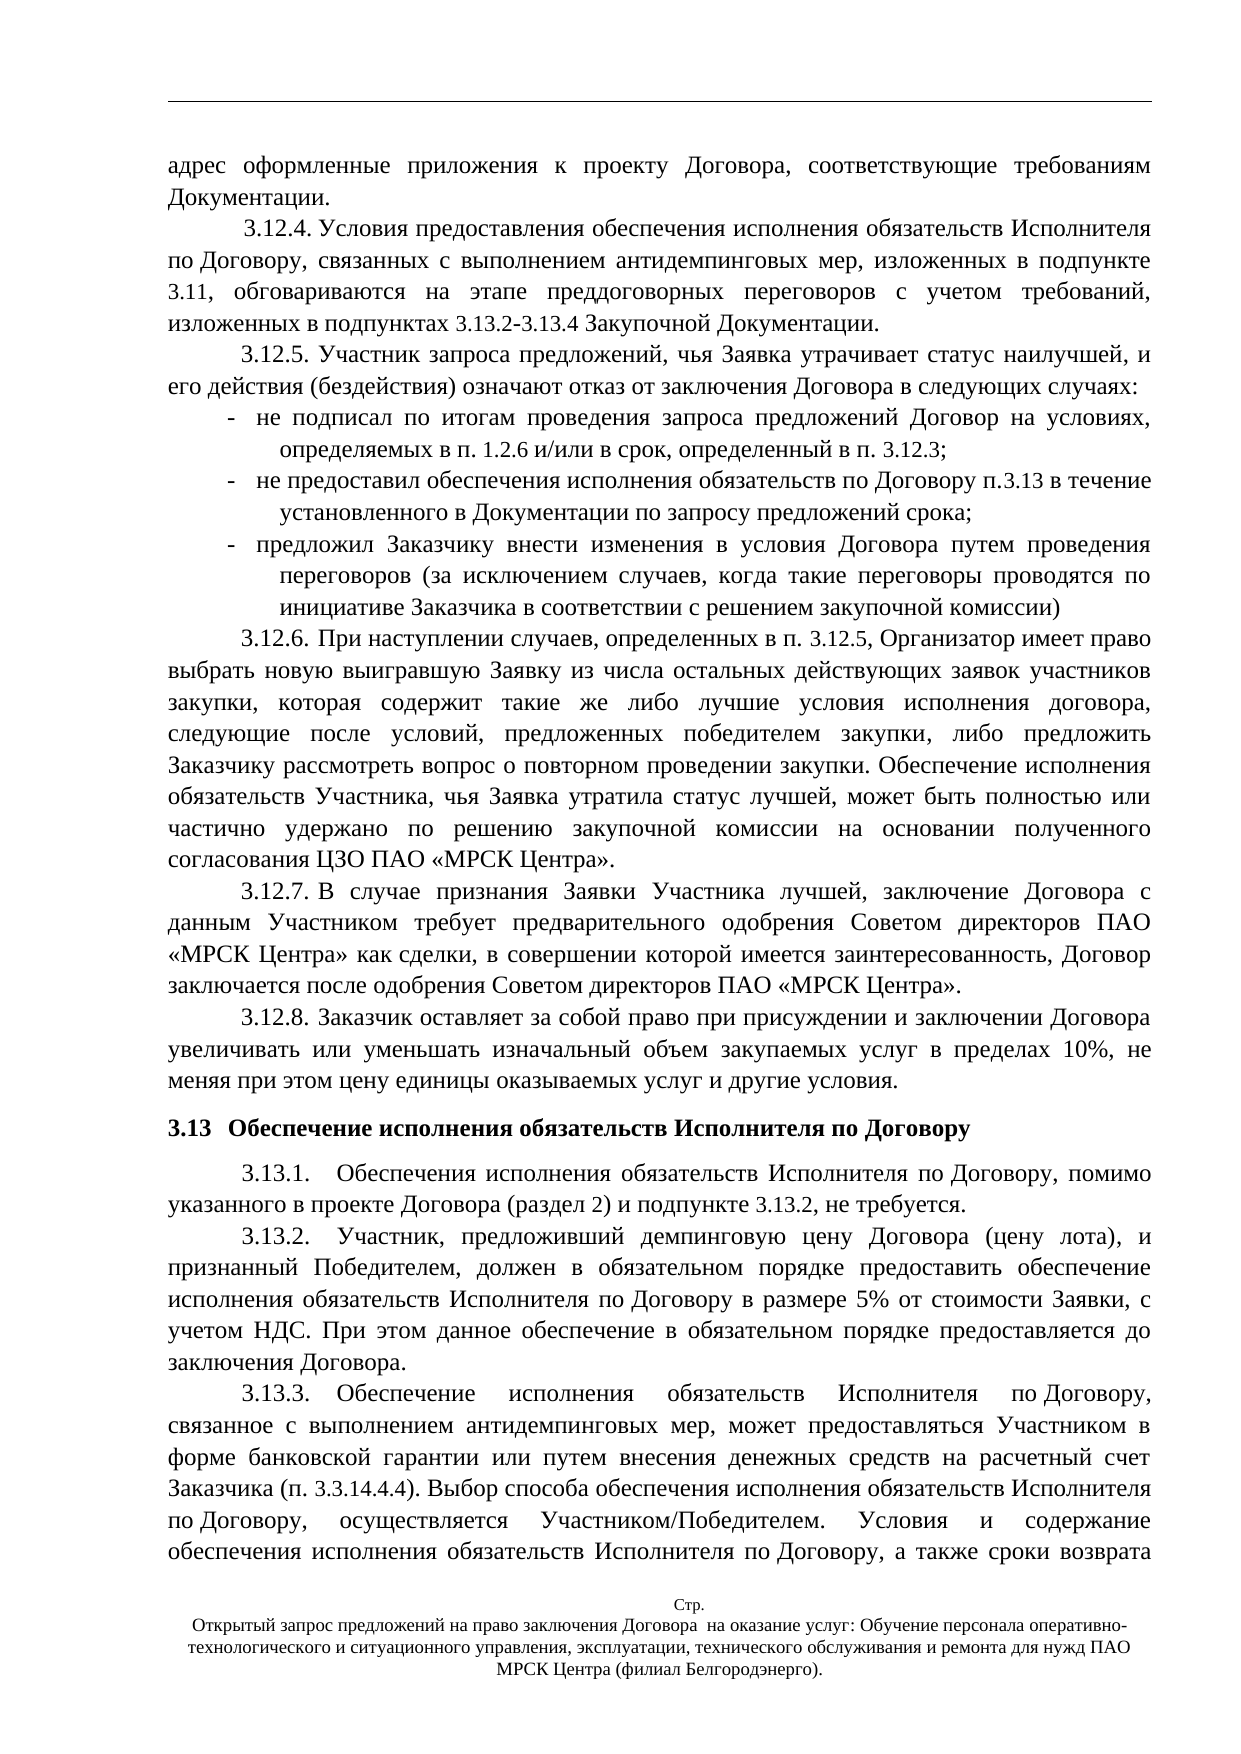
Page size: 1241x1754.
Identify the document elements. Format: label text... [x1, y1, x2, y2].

list При наступлении случаев, определенных в п. 3.12.5, Организатор имеет право выбрать новую выигравшую Заявку из числа остальных действующих заявок участников закупки, которая содержит такие же либо лучшие условия исполнения договора, следующие после условий, предложенных победителем закупки, либо предложить Заказчику рассмотреть вопрос о повторном проведении закупки. Обеспечение исполнения обязательств Участника, чья Заявка утратила статус лучшей, может быть полностью или частично удержано по решению закупочной комиссии на основании полученного согласования ЦЗО ПАО «МРСК Центра». [168, 623, 1152, 873]
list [168, 1378, 1152, 1565]
list Заказчик оставляет за собой право при присуждении и заключении Договора увеличивать или уменьшать изначальный объем закупаемых услуг в пределах 10%, не меняя при этом цену единицы оказываемых услуг и другие условия. [168, 1002, 1152, 1094]
list предложил Заказчику внести изменения в условия Договора путем проведения переговоров (за исключением случаев, когда такие переговоры проводятся по инициативе Заказчика в соответствии с решением закупочной комиссии) [227, 529, 1152, 621]
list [168, 150, 1152, 210]
list Участник, предложивший демпинговую цену Договора (цену лота), и признанный Победителем, должен в обязательном порядке предоставить обеспечение исполнения обязательств Исполнителя по Договору в размере 5% от стоимости Заявки, с учетом НДС. При этом данное обеспечение в обязательном порядке предоставляется до заключения Договора. [168, 1221, 1152, 1376]
list Условия предоставления обеспечения исполнения обязательств Исполнителя по Договору, связанных с выполнением антидемпинговых мер, изложенных в подпункте 3.11, обговариваются на этапе преддоговорных переговоров с учетом требований, изложенных в подпунктах 3.13.2-3.13.4 Закупочной Документации. [168, 213, 1152, 337]
list Участник запроса предложений, чья Заявка утрачивает статус наилучшей, и его действия (бездействия) означают отказ от заключения Договора в следующих случаях: [168, 339, 1152, 400]
subtitle Обеспечение исполнения обязательств Исполнителя по Договору [168, 1113, 1152, 1142]
list В случае признания Заявки Участника лучшей, заключение Договора с данным Участником требует предварительного одобрения Советом директоров ПАО «МРСК Центра» как сделки, в совершении которой имеется заинтересованность, Договор заключается после одобрения Советом директоров ПАО «МРСК Центра». [168, 876, 1152, 999]
list Обеспечения исполнения обязательств Исполнителя по Договору, помимо указанного в проекте Договора (раздел 2) и подпункте 3.13.2, не требуется. [168, 1158, 1152, 1218]
list не подписал по итогам проведения запроса предложений Договор на условиях, определяемых в п. 1.2.6 и/или в срок, определенный в п. 3.12.3; [227, 402, 1152, 463]
list не предоставил обеспечения исполнения обязательств по Договору п.3.13 в течение установленного в Документации по запросу предложений срока; [227, 466, 1152, 526]
